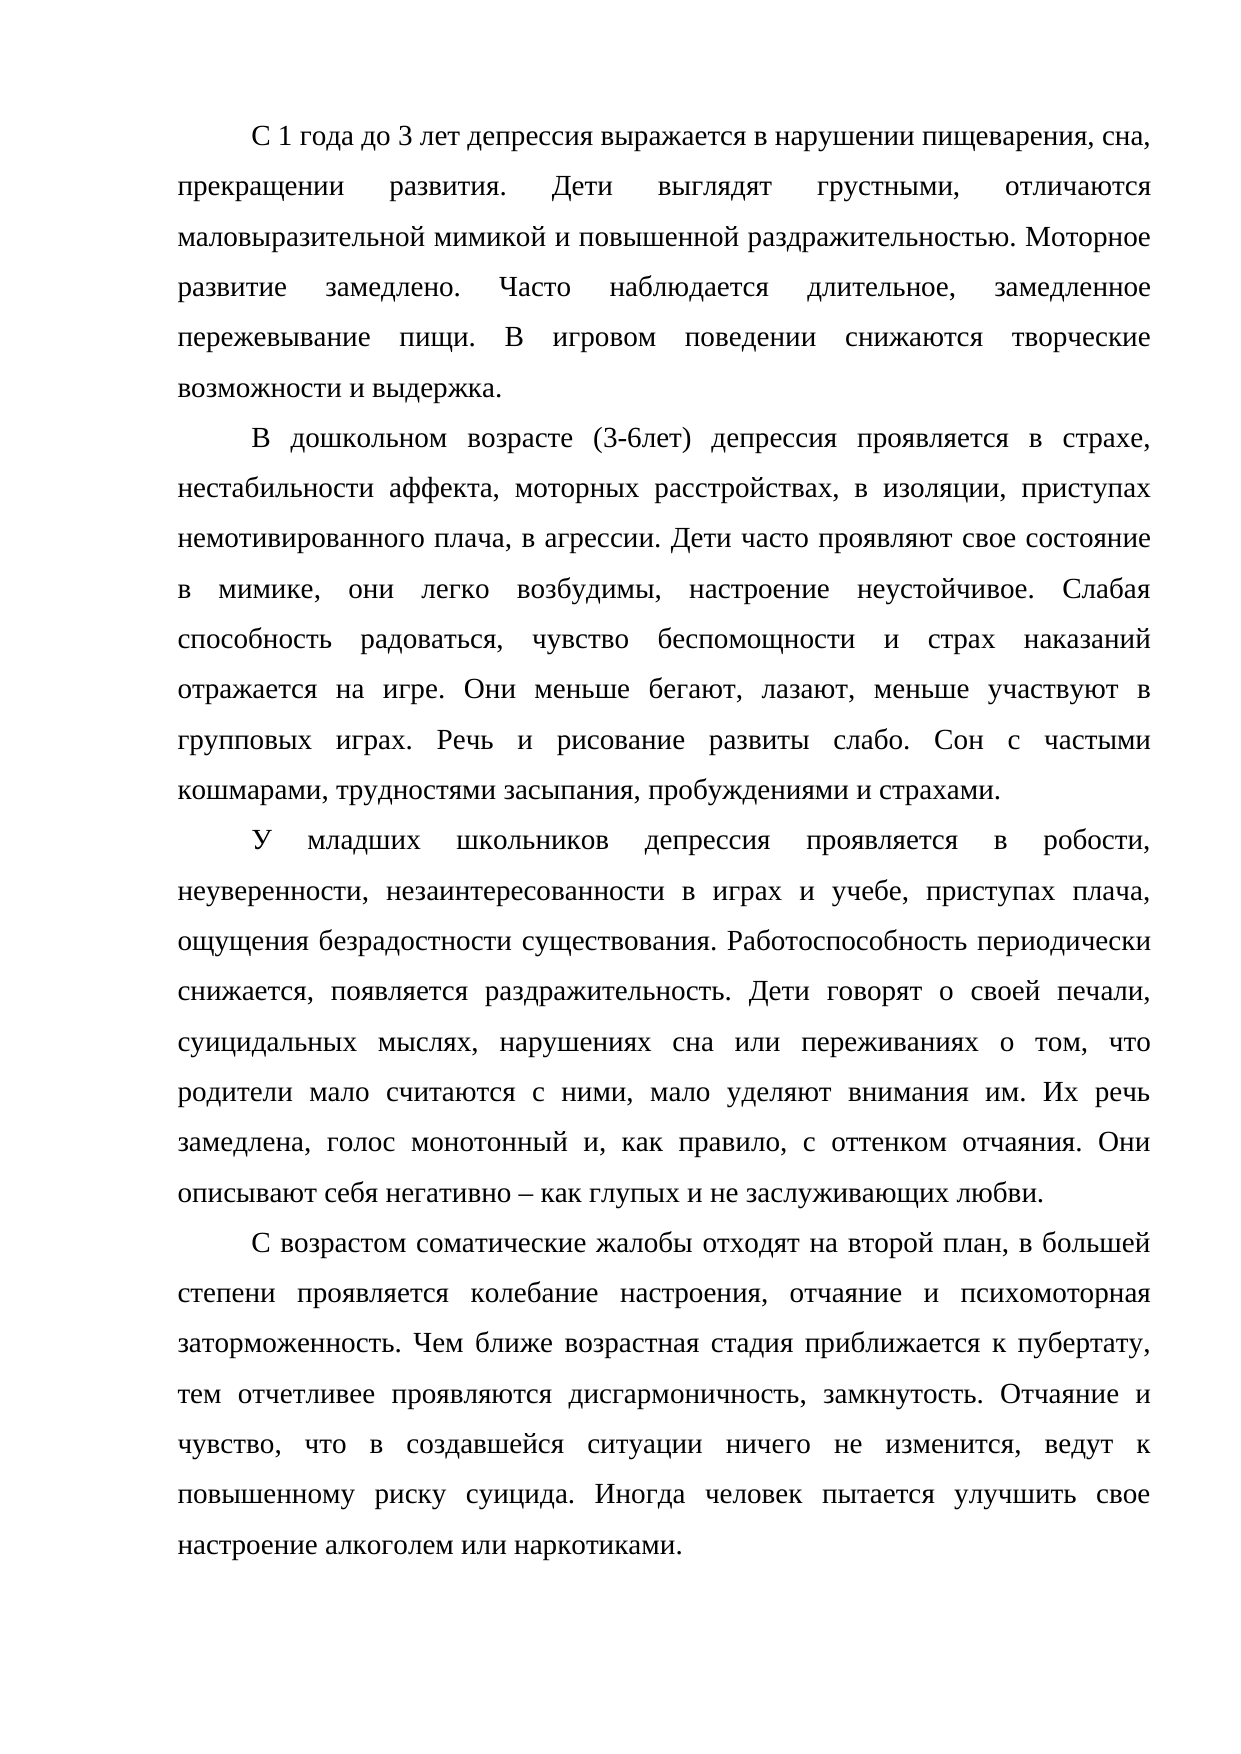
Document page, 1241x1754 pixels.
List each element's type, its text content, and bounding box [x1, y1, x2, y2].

text У младших школьников депрессия проявляется в робости, неуверенности, незаинтересованности в играх и учебе, приступах плача, ощущения безрадостности существования. Работоспособность периодически снижается, появляется раздражительность. Дети говорят о своей печали, суицидальных мыслях, нарушениях сна или переживаниях о том, что родители мало считаются с ними, мало уделяют внимания им. Их речь замедлена, голос монотонный и, как правило, с оттенком отчаяния. Они описывают себя негативно – как глупых и не заслуживающих любви. [177, 822, 1152, 1208]
text В дошкольном возрасте (3-6лет) депрессия проявляется в страхе, нестабильности аффекта, моторных расстройствах, в изоляции, приступах немотивированного плача, в агрессии. Дети часто проявляют свое состояние в мимике, они легко возбудимы, настроение неустойчивое. Слабая способность радоваться, чувство беспомощности и страх наказаний отражается на игре. Они меньше бегают, лазают, меньше участвуют в групповых играх. Речь и рисование развиты слабо. Сон с частыми кошмарами, трудностями засыпания, пробуждениями и страхами. [177, 420, 1152, 806]
text С 1 года до 3 лет депрессия выражается в нарушении пищеварения, сна, прекращении развития. Дети выглядят грустными, отличаются маловыразительной мимикой и повышенной раздражительностью. Моторное развитие замедлено. Часто наблюдается длительное, замедленное пережевывание пищи. В игровом поведении снижаются творческие возможности и выдержка. [177, 118, 1152, 403]
text С возрастом соматические жалобы отходят на второй план, в большей степени проявляется колебание настроения, отчаяние и психомоторная заторможенность. Чем ближе возрастная стадия приближается к пубертату, тем отчетливее проявляются дисгармоничность, замкнутость. Отчаяние и чувство, что в создавшейся ситуации ничего не изменится, ведут к повышенному риску суицида. Иногда человек пытается улучшить свое настроение алкоголем или наркотиками. [177, 1225, 1152, 1560]
